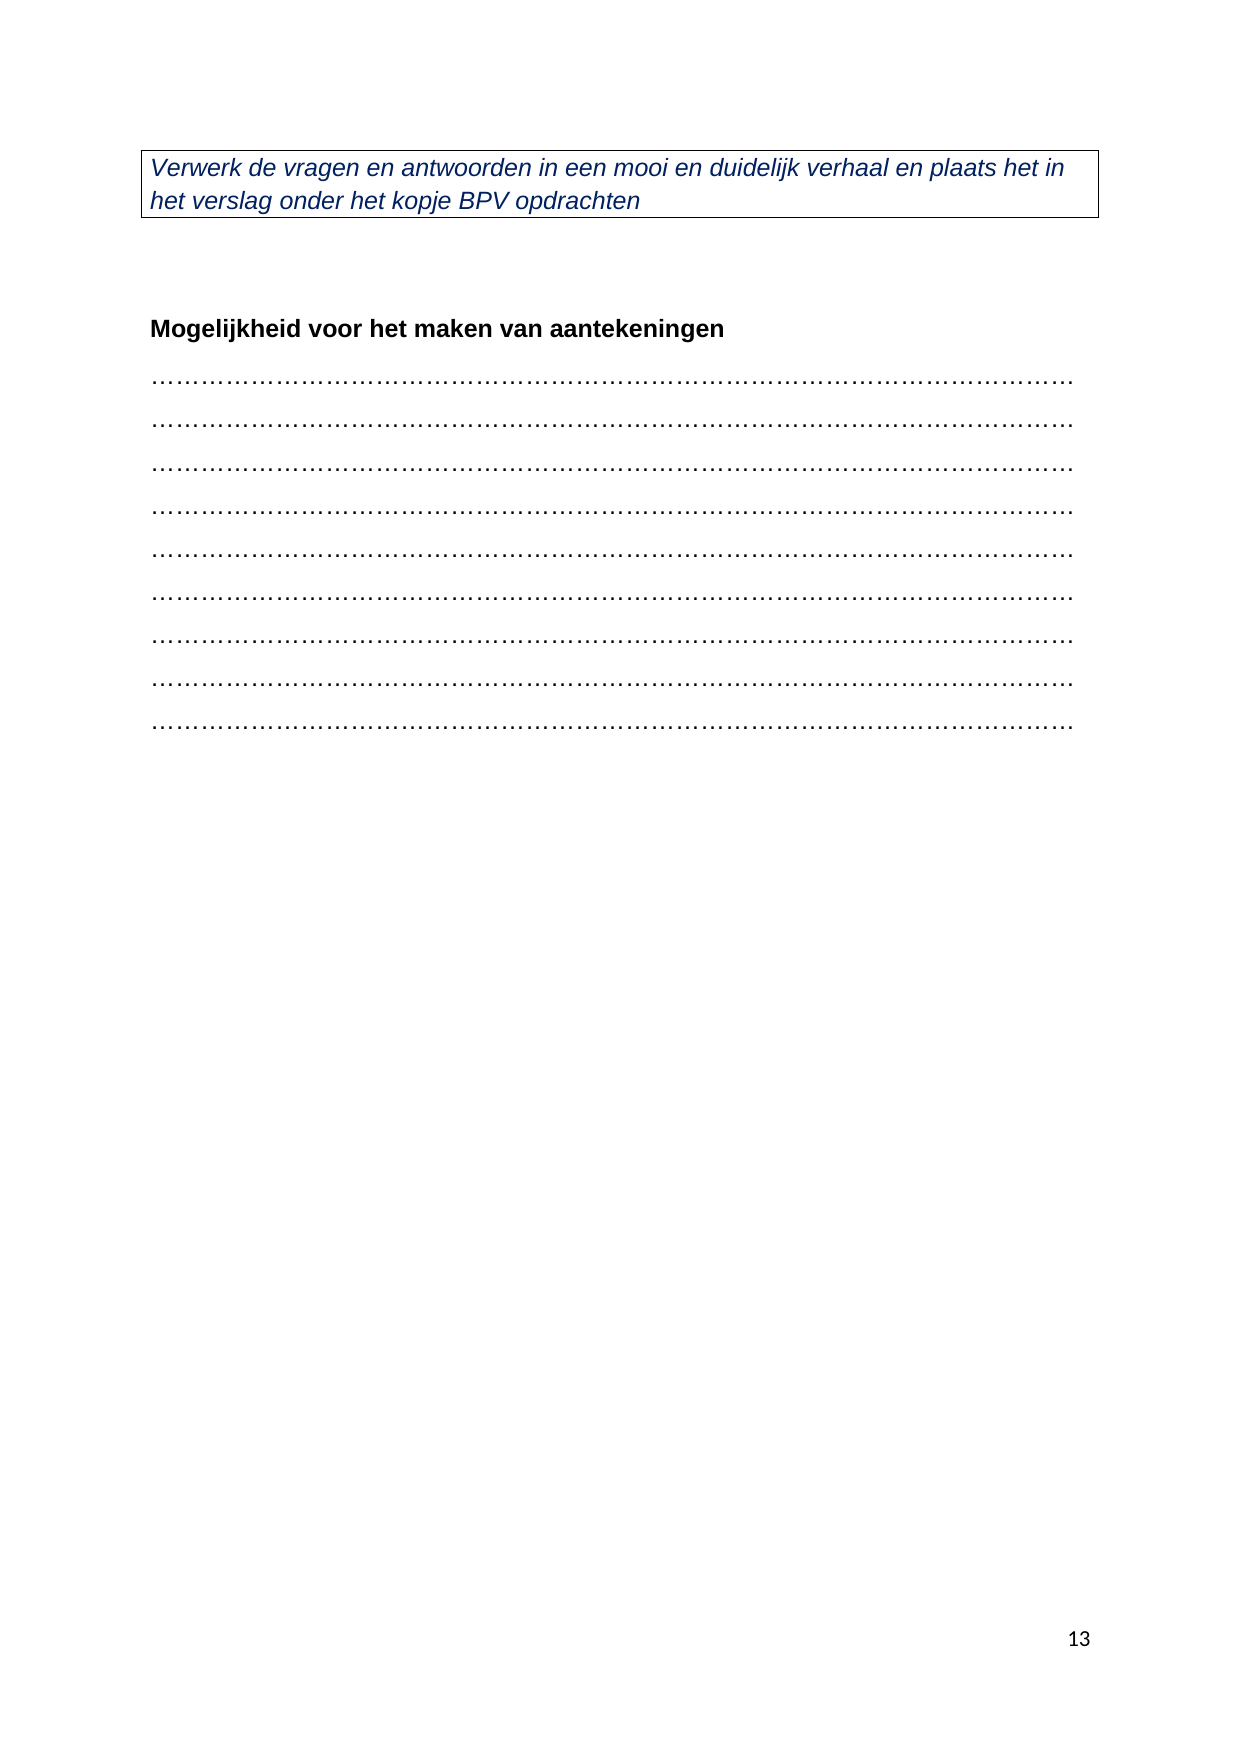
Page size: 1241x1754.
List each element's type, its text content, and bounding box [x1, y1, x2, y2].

text ……………………………………………………………………………………………………………………………………………………………………………………………………………………………………………………………………………………………………… [150, 491, 1090, 606]
text Mogelijkheid voor het maken van aantekeningen [150, 314, 1090, 342]
text ……………………………………………………………………………………………………………………………………………………………………………………………………………………………………………………………………………………………………… [150, 361, 1090, 476]
text Verwerk de vragen en antwoorden in een mooi en duidelijk verhaal en plaats het in het verslag onder het kopje BPV opdrachten [142, 151, 1098, 217]
text ……………………………………………………………………………………………………………………………………………………………………………………………………………………………………………………………………………………………………… [150, 620, 1090, 735]
